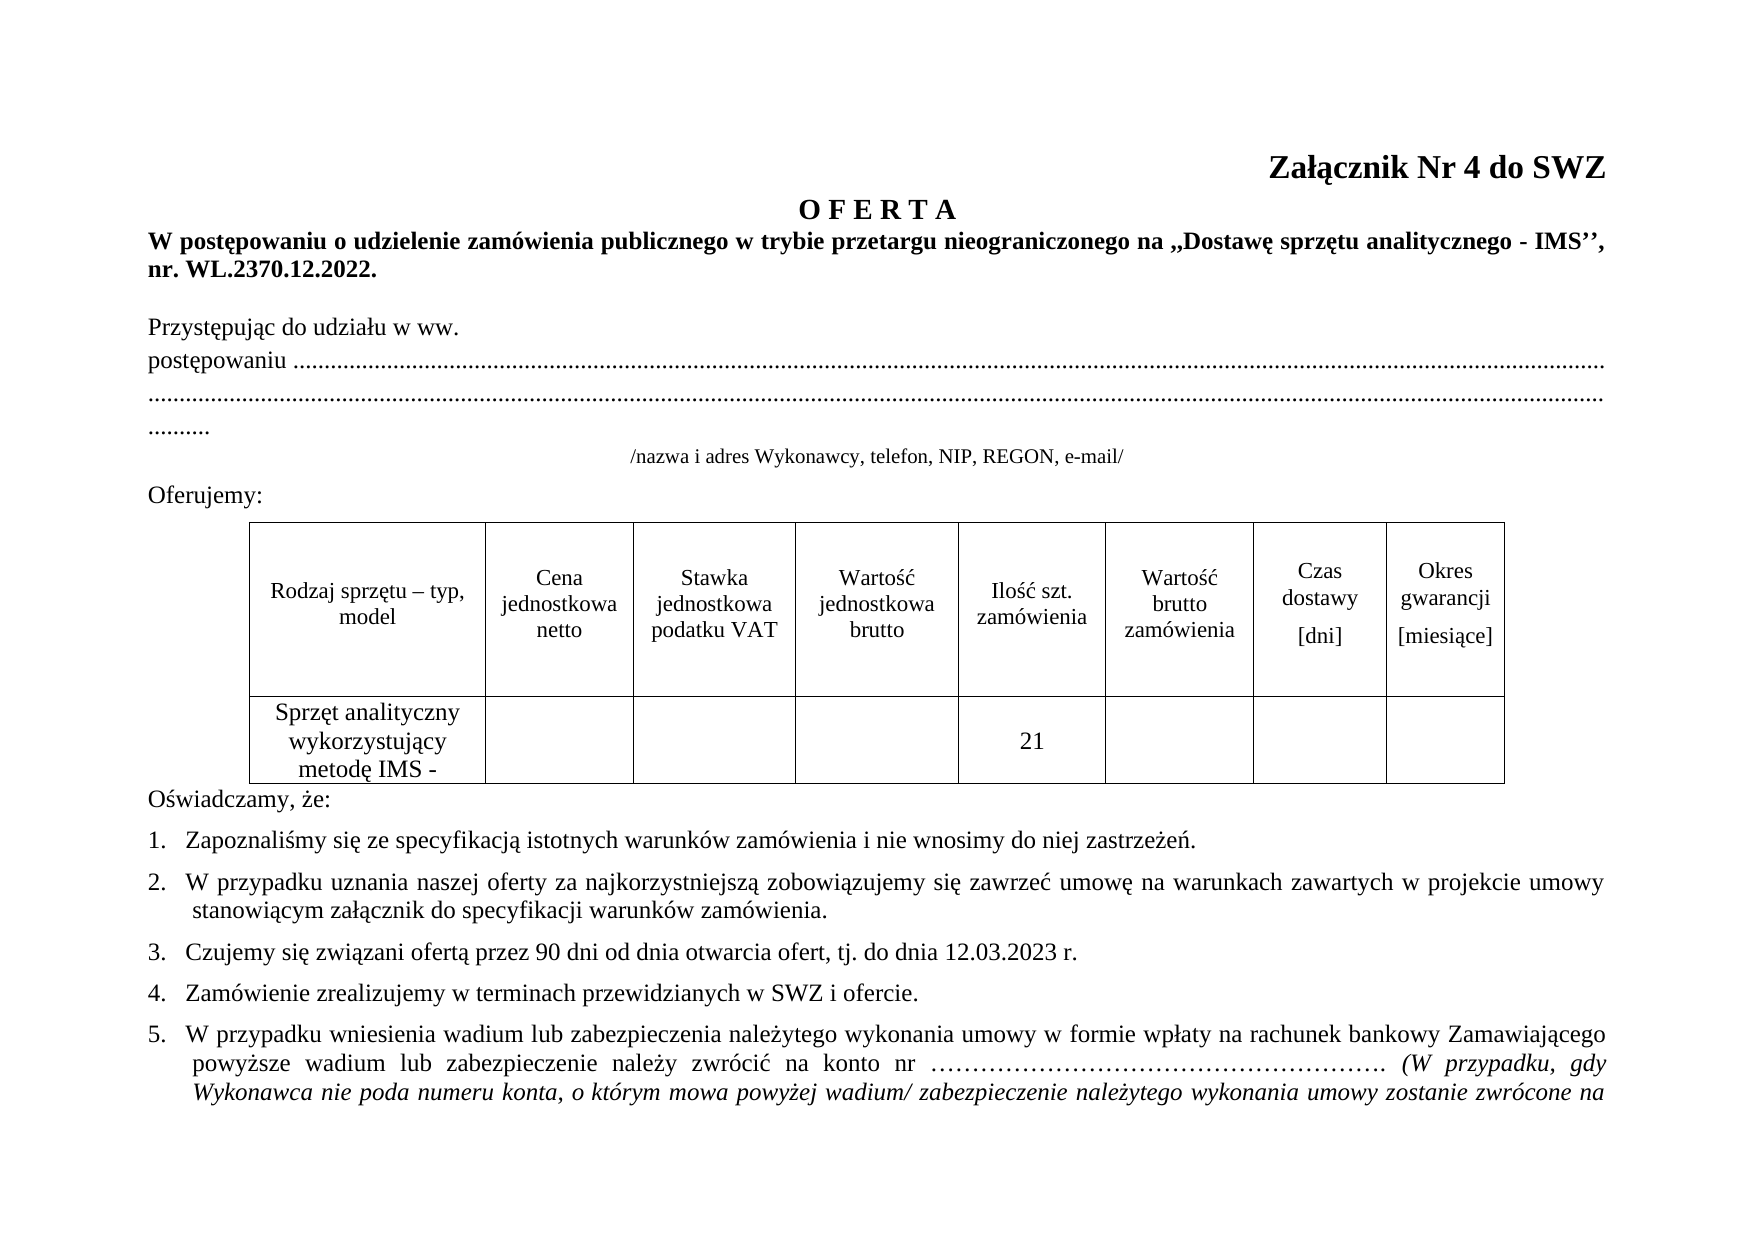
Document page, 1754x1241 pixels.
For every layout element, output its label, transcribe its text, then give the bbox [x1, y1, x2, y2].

table_header Wartość jednostkowa brutto [796, 523, 958, 696]
table_header Wartość brutto zamówienia [1106, 523, 1253, 696]
table_header Stawka jednostkowa podatku VAT [634, 523, 795, 696]
text O F E R T A [148, 192, 1606, 226]
list Zapoznaliśmy się ze specyfikacją istotnych warunków zamówienia i nie wnosimy do niej zastrzeżeń. [148, 826, 1606, 854]
table_header Rodzaj sprzętu – typ, model [250, 523, 485, 696]
table_header Cena jednostkowa netto [486, 523, 633, 696]
table_header Ilość szt. zamówienia [959, 523, 1105, 696]
list W przypadku uznania naszej oferty za najkorzystniejszą zobowiązujemy się zawrzeć umowę na warunkach zawartych w projekcie umowy stanowiącym załącznik do specyfikacji warunków zamówienia. [148, 867, 1606, 924]
text W postępowaniu o udzielenie zamówienia publicznego w trybie przetargu nieograniczonego na ,,Dostawę sprzętu analitycznego - IMS’’, nr. WL.2370.12.2022. [148, 226, 1606, 283]
list Zamówienie zrealizujemy w terminach przewidzianych w SWZ i ofercie. [148, 978, 1606, 1007]
table_cell [1254, 697, 1386, 783]
text /nazwa i adres Wykonawcy, telefon, NIP, REGON, e-mail/ [148, 444, 1606, 468]
text Przystępując do udziału w ww. postępowaniu ..................................................................................................................................................................................................................................................................................................................................................................................................................................................................... [148, 312, 1606, 440]
text Oferujemy: [148, 481, 1606, 509]
table_cell [486, 697, 633, 783]
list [148, 1019, 1606, 1106]
list Czujemy się związani ofertą przez 90 dni od dnia otwarcia ofert, tj. do dnia 12.03.2023 r. [148, 937, 1606, 966]
text Oświadczamy, że: [148, 784, 1606, 813]
table_cell [1106, 697, 1253, 783]
table_cell 21 [959, 697, 1105, 783]
table_cell Sprzęt analityczny wykorzystujący metodę IMS - [250, 697, 485, 783]
table_cell [1387, 697, 1504, 783]
table_cell [634, 697, 795, 783]
table_header Czas dostawy [dni] [1254, 523, 1386, 696]
text Załącznik Nr 4 do SWZ [723, 148, 1606, 186]
table_cell [796, 697, 958, 783]
table_header Okres gwarancji [miesiące] [1387, 523, 1504, 696]
